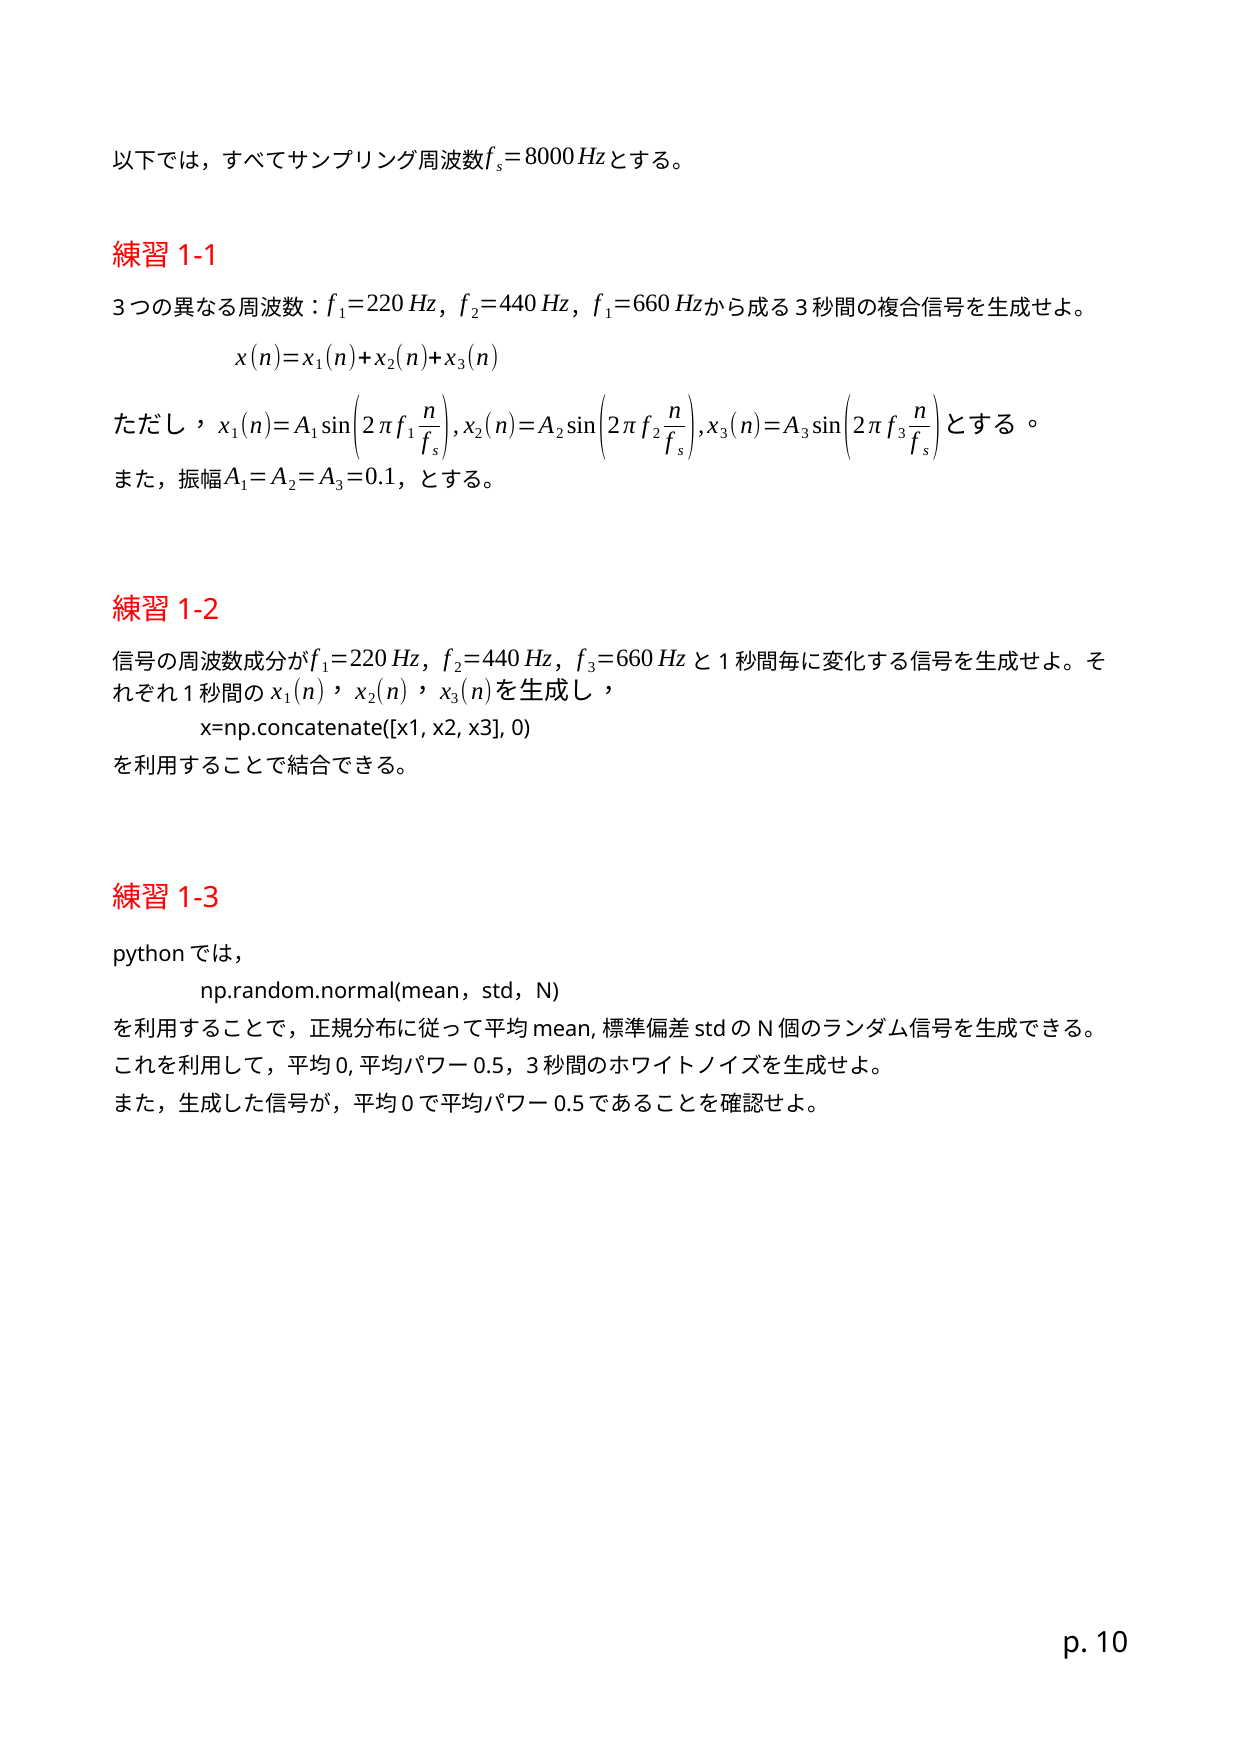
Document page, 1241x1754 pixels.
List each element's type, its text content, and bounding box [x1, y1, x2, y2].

text x=np.concatenate([x1, x2, x3], 0) [112, 708, 1128, 745]
text 3つの異なる周波数：，，から成る3秒間の複合信号を生成せよ。 [112, 290, 1128, 322]
text また，生成した信号が，平均0で平均パワー0.5であることを確認せよ。 [112, 1083, 1128, 1120]
text pythonでは， [112, 933, 1128, 970]
text これを利用して，平均0, 平均パワー0.5，3秒間のホワイトノイズを生成せよ。 [112, 1045, 1128, 1083]
text 練習1-3 [112, 858, 1128, 933]
text np.random.normal(mean，std，N) [112, 970, 1128, 1008]
text 以下では，すべてサンプリング周波数とする。 [112, 140, 1128, 177]
text 信号の周波数成分が，， と1秒間毎に変化する信号を生成せよ。それぞれ1秒間の [112, 644, 1128, 708]
text を利用することで結合できる。 [112, 745, 1128, 783]
text 練習1-2 [112, 569, 1128, 644]
text また，振幅，とする。 [112, 462, 1128, 494]
text 練習1-1 [112, 215, 1128, 290]
text を利用することで，正規分布に従って平均mean, 標準偏差stdのN個のランダム信号を生成できる。 [112, 1008, 1128, 1045]
